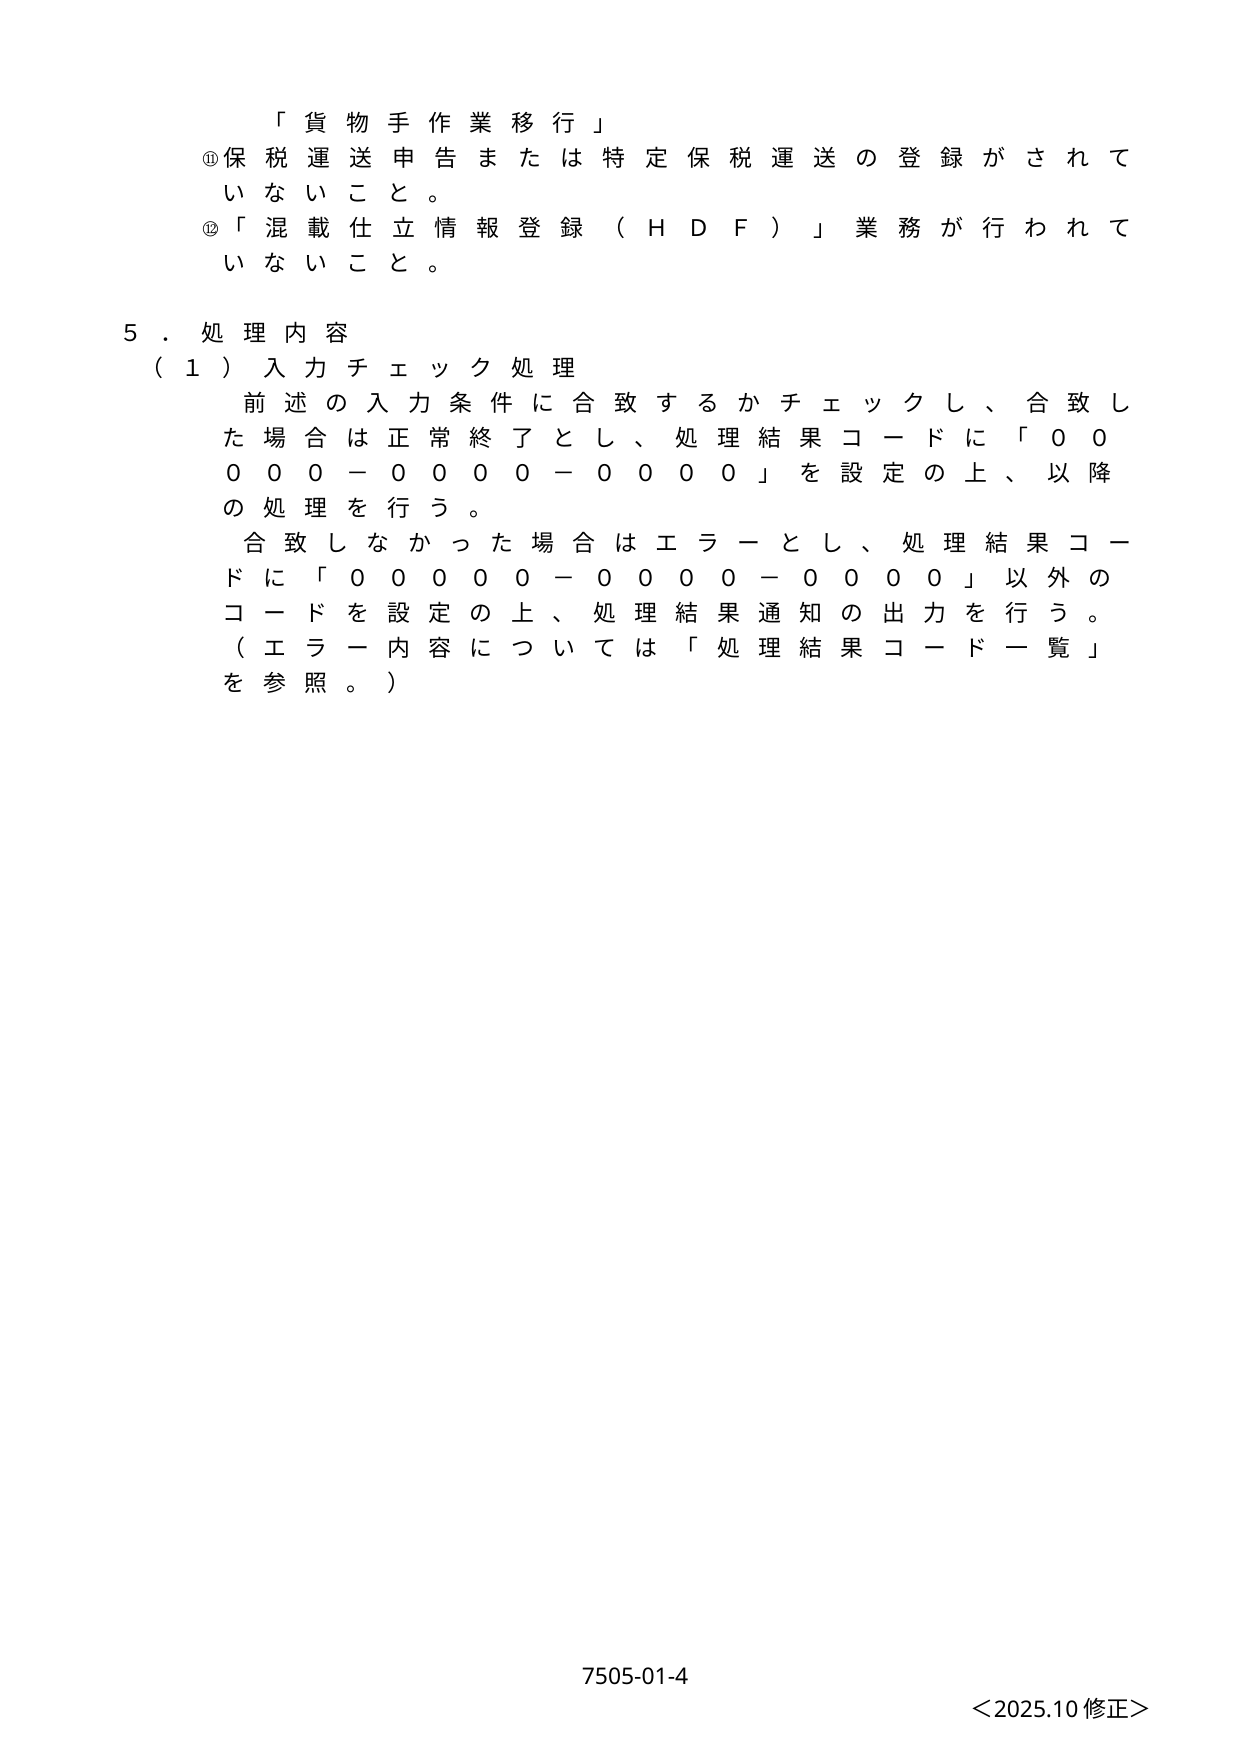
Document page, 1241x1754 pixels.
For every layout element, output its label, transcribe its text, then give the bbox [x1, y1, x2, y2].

text 合致しなかった場合はエラーとし、処理結果コードに「０００００－００００－００００」以外のコードを設定の上、処理結果通知の出力を行う。（エラー内容については「処理結果コード一覧」を参照。） [202, 524, 1150, 699]
text ５．処理内容 [119, 314, 1150, 349]
text 前述の入力条件に合致するかチェックし、合致した場合は正常終了とし、処理結果コードに「０００００－００００－００００」を設定の上、以降の処理を行う。 [202, 384, 1150, 524]
text （１）入力チェック処理 [119, 349, 1150, 384]
text ⑫「混載仕立情報登録（ＨＤＦ）」業務が行われていないこと。 [202, 209, 1150, 279]
text ⑪保税運送申告または特定保税運送の登録がされていないこと。 [202, 139, 1150, 209]
text 「貨物手作業移行」 [222, 104, 1150, 139]
